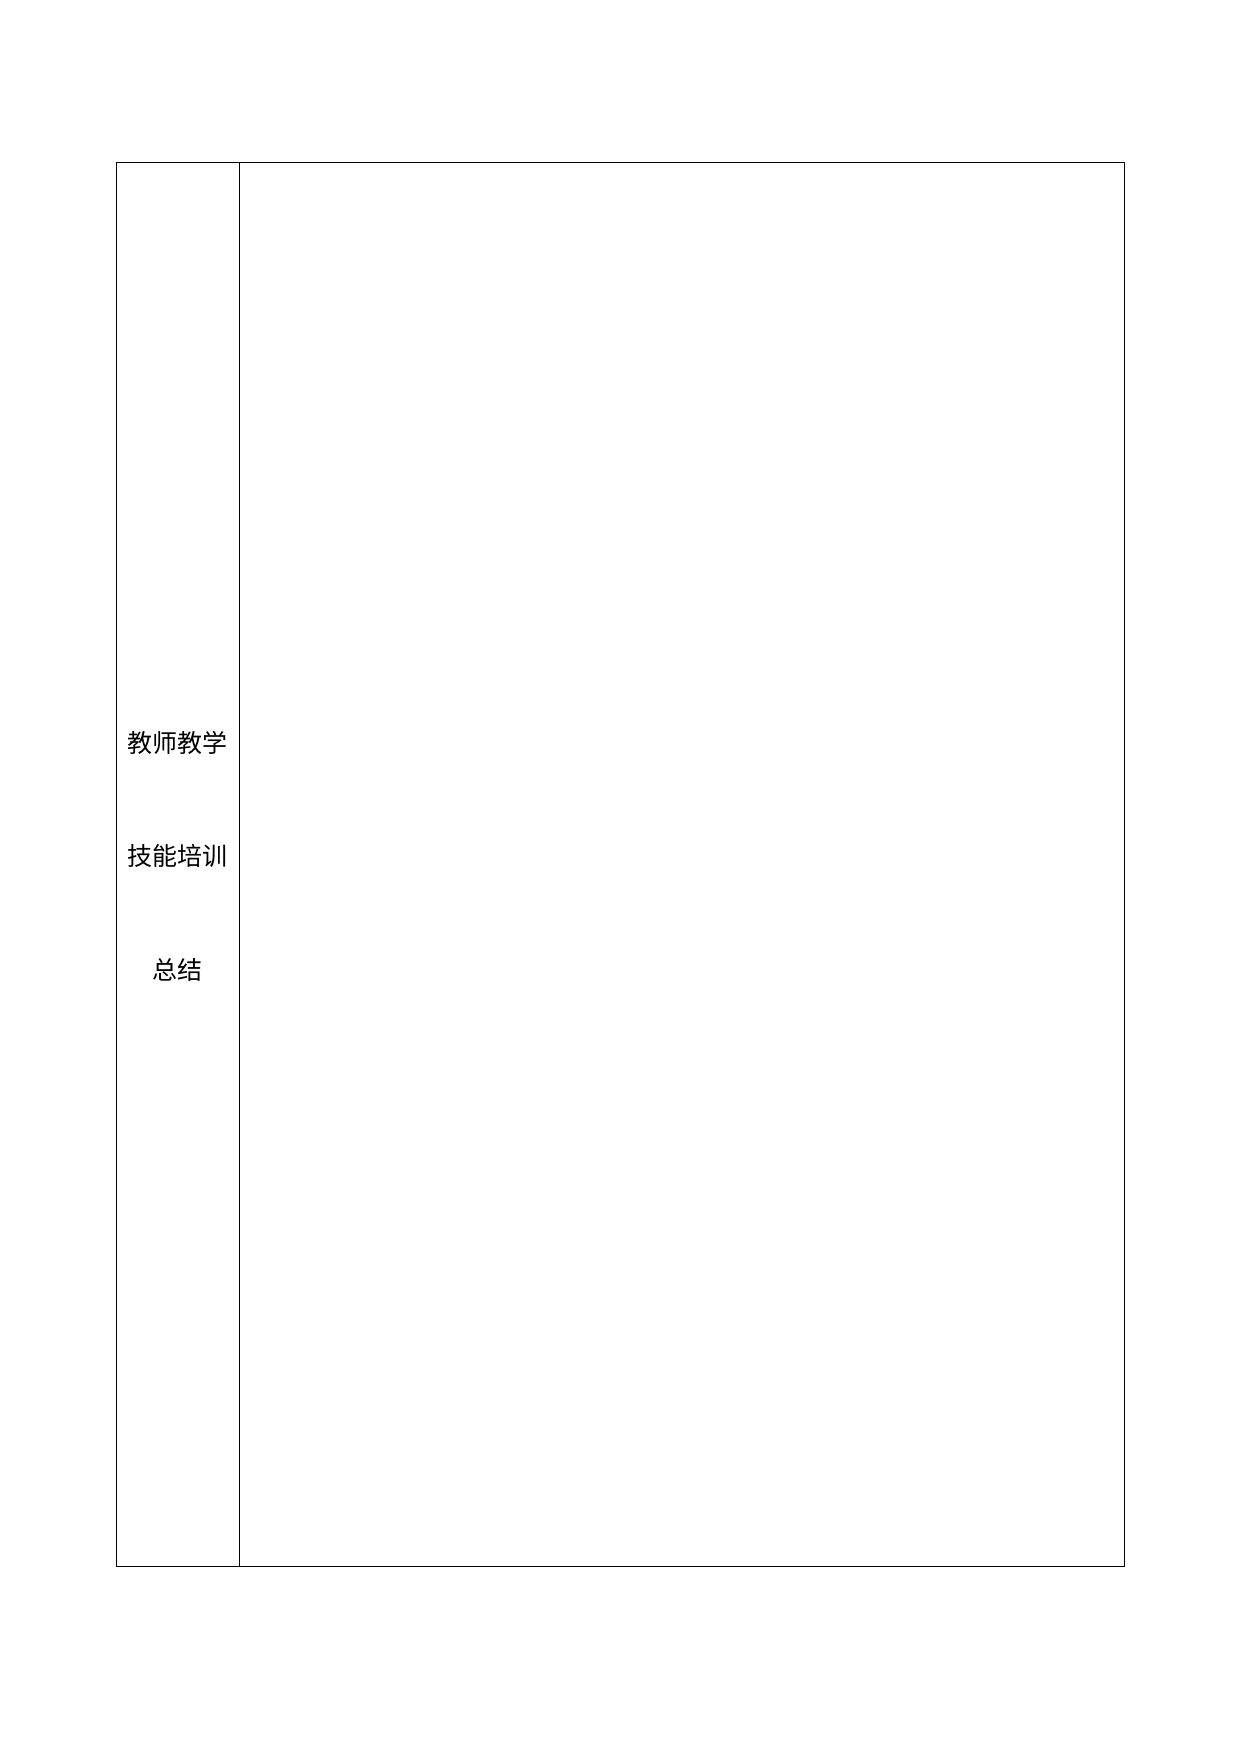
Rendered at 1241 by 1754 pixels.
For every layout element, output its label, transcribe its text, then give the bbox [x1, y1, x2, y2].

table_cell 教师教学技能培训总结 [117, 163, 239, 1566]
table_cell [240, 163, 1124, 1566]
